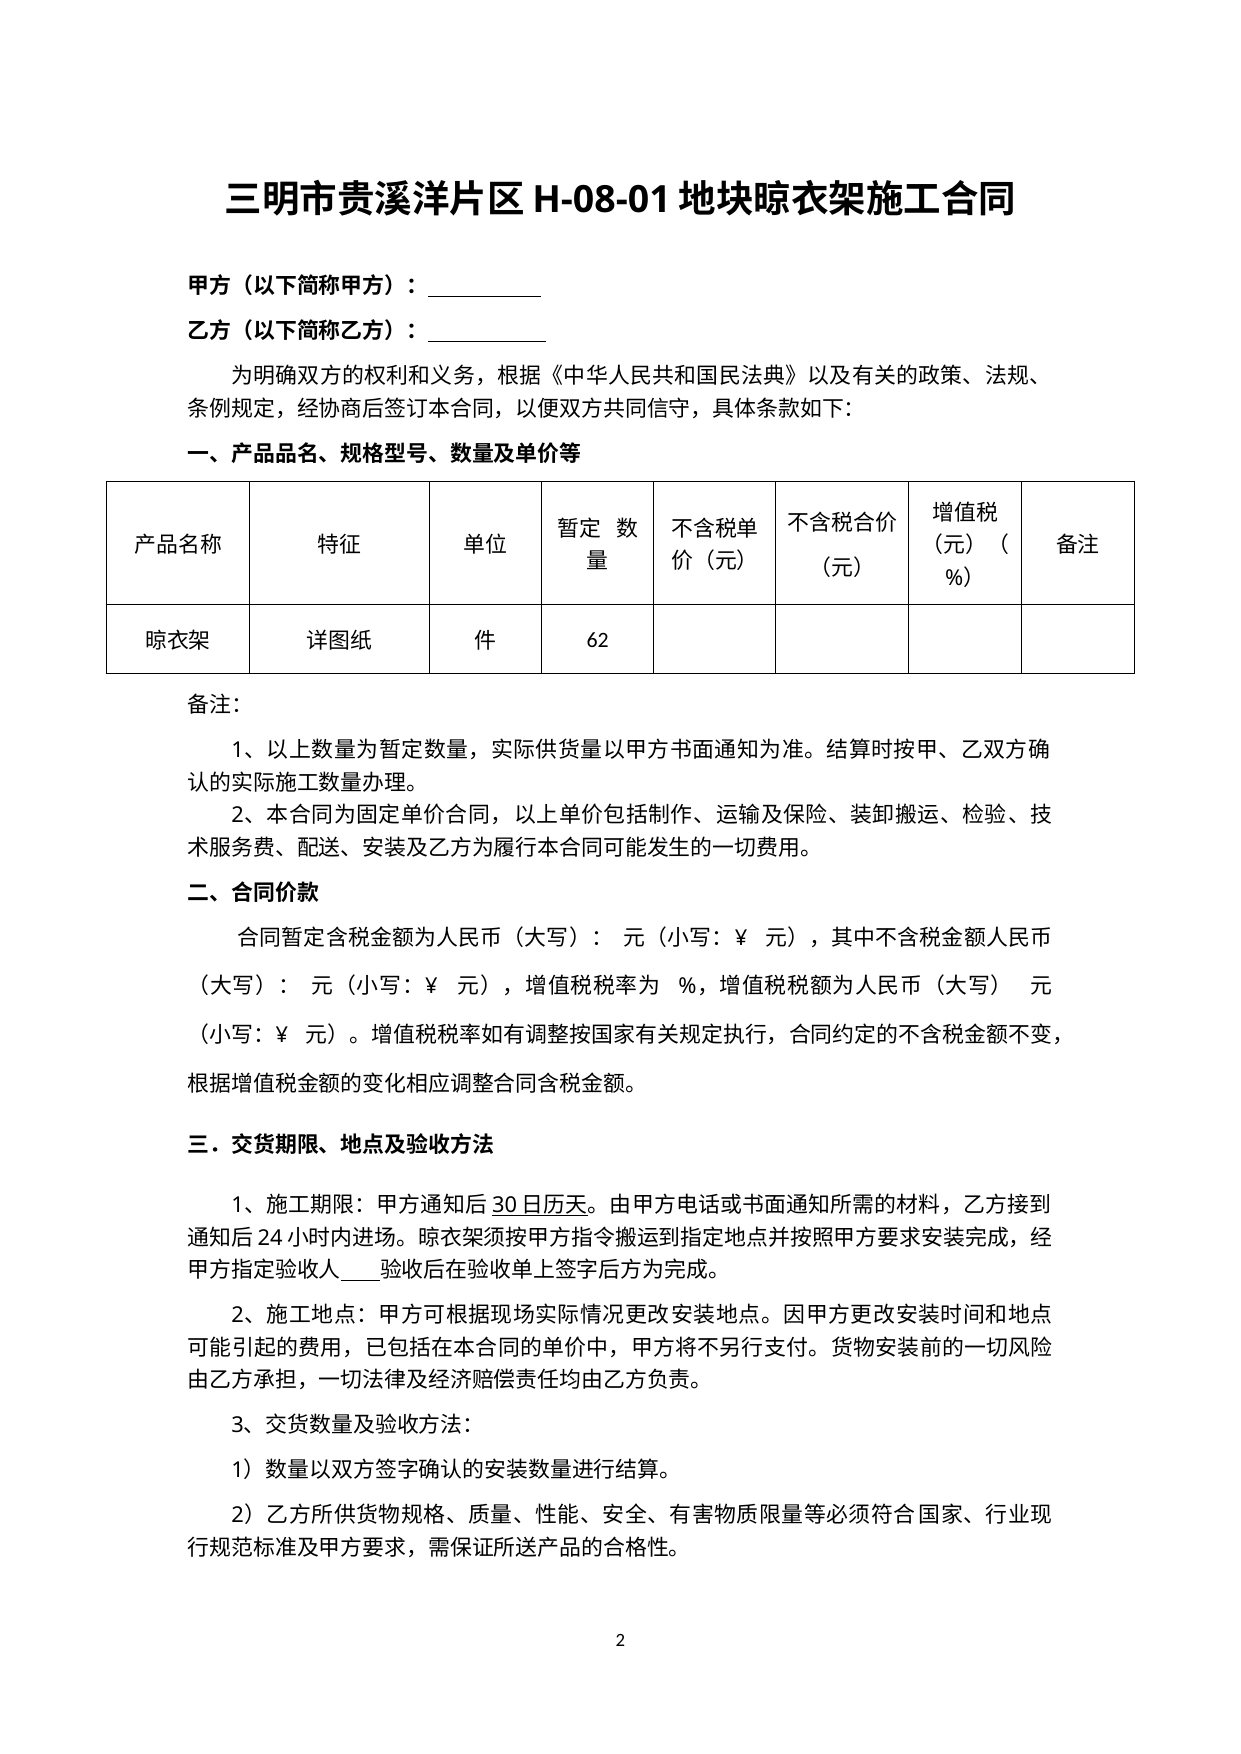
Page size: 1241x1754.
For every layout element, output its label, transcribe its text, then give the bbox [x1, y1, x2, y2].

table_header 暂定 数量 [542, 482, 653, 604]
text 1）数量以双方签字确认的安装数量进行结算。 [187, 1452, 1053, 1484]
text 二、合同价款 [187, 874, 1053, 907]
text 2）乙方所供货物规格、质量、性能、安全、有害物质限量等必须符合国家、行业现行规范标准及甲方要求，需保证所送产品的合格性。 [187, 1497, 1053, 1562]
text 备注： [187, 687, 1053, 719]
text 2、施工地点：甲方可根据现场实际情况更改安装地点。因甲方更改安装时间和地点可能引起的费用，已包括在本合同的单价中，甲方将不另行支付。货物安装前的一切风险由乙方承担，一切法律及经济赔偿责任均由乙方负责。 [187, 1297, 1053, 1394]
text 3、交货数量及验收方法： [187, 1407, 1053, 1439]
text 三．交货期限、地点及验收方法 [187, 1126, 1053, 1159]
text 乙方（以下简称乙方）： [187, 313, 1053, 346]
table_cell 件 [430, 605, 541, 673]
text 一、产品品名、规格型号、数量及单价等 [187, 436, 1053, 468]
table_cell 详图纸 [250, 605, 429, 673]
table_cell 晾衣架 [107, 605, 249, 673]
table_header 增值税（元）（ %） [909, 482, 1021, 604]
table_cell [654, 605, 775, 673]
table_header 产品名称 [107, 482, 249, 604]
table_cell [776, 605, 908, 673]
table_cell [1022, 605, 1134, 673]
text 三明市贵溪洋片区H-08-01地块晾衣架施工合同 [187, 163, 1053, 228]
text 1、以上数量为暂定数量，实际供货量以甲方书面通知为准。结算时按甲、乙双方确认的实际施工数量办理。 [187, 732, 1053, 797]
text 甲方（以下简称甲方）： [187, 268, 1053, 301]
table_header 特征 [250, 482, 429, 604]
text 为明确双方的权利和义务，根据《中华人民共和国民法典》以及有关的政策、法规、条例规定，经协商后签订本合同，以便双方共同信守，具体条款如下： [187, 358, 1053, 423]
table_header 备注 [1022, 482, 1134, 604]
text 2、本合同为固定单价合同，以上单价包括制作、运输及保险、装卸搬运、检验、技术服务费、配送、安装及乙方为履行本合同可能发生的一切费用。 [187, 797, 1053, 862]
table_header 不含税单 价（元） [654, 482, 775, 604]
table_cell [909, 605, 1021, 673]
table_cell 62 [542, 605, 653, 673]
table_header 单位 [430, 482, 541, 604]
text 1、施工期限：甲方通知后30日历天。由甲方电话或书面通知所需的材料，乙方接到通知后24小时内进场。晾衣架须按甲方指令搬运到指定地点并按照甲方要求安装完成，经甲方指定验收人 验收后在验收单上签字后方为完成。 [187, 1187, 1053, 1284]
text 合同暂定含税金额为人民币（大写）： 元（小写：¥ 元），其中不含税金额人民币（大写）： 元（小写：¥ 元），增值税税率为 %，增值税税额为人民币（大写） 元（小写：¥ 元）。增值税税率如有调整按国家有关规定执行，合同约定的不含税金额不变，根据增值税金额的变化相应调整合同含税金额。 [187, 919, 1053, 1098]
table_header 不含税合价 （元） [776, 482, 908, 604]
